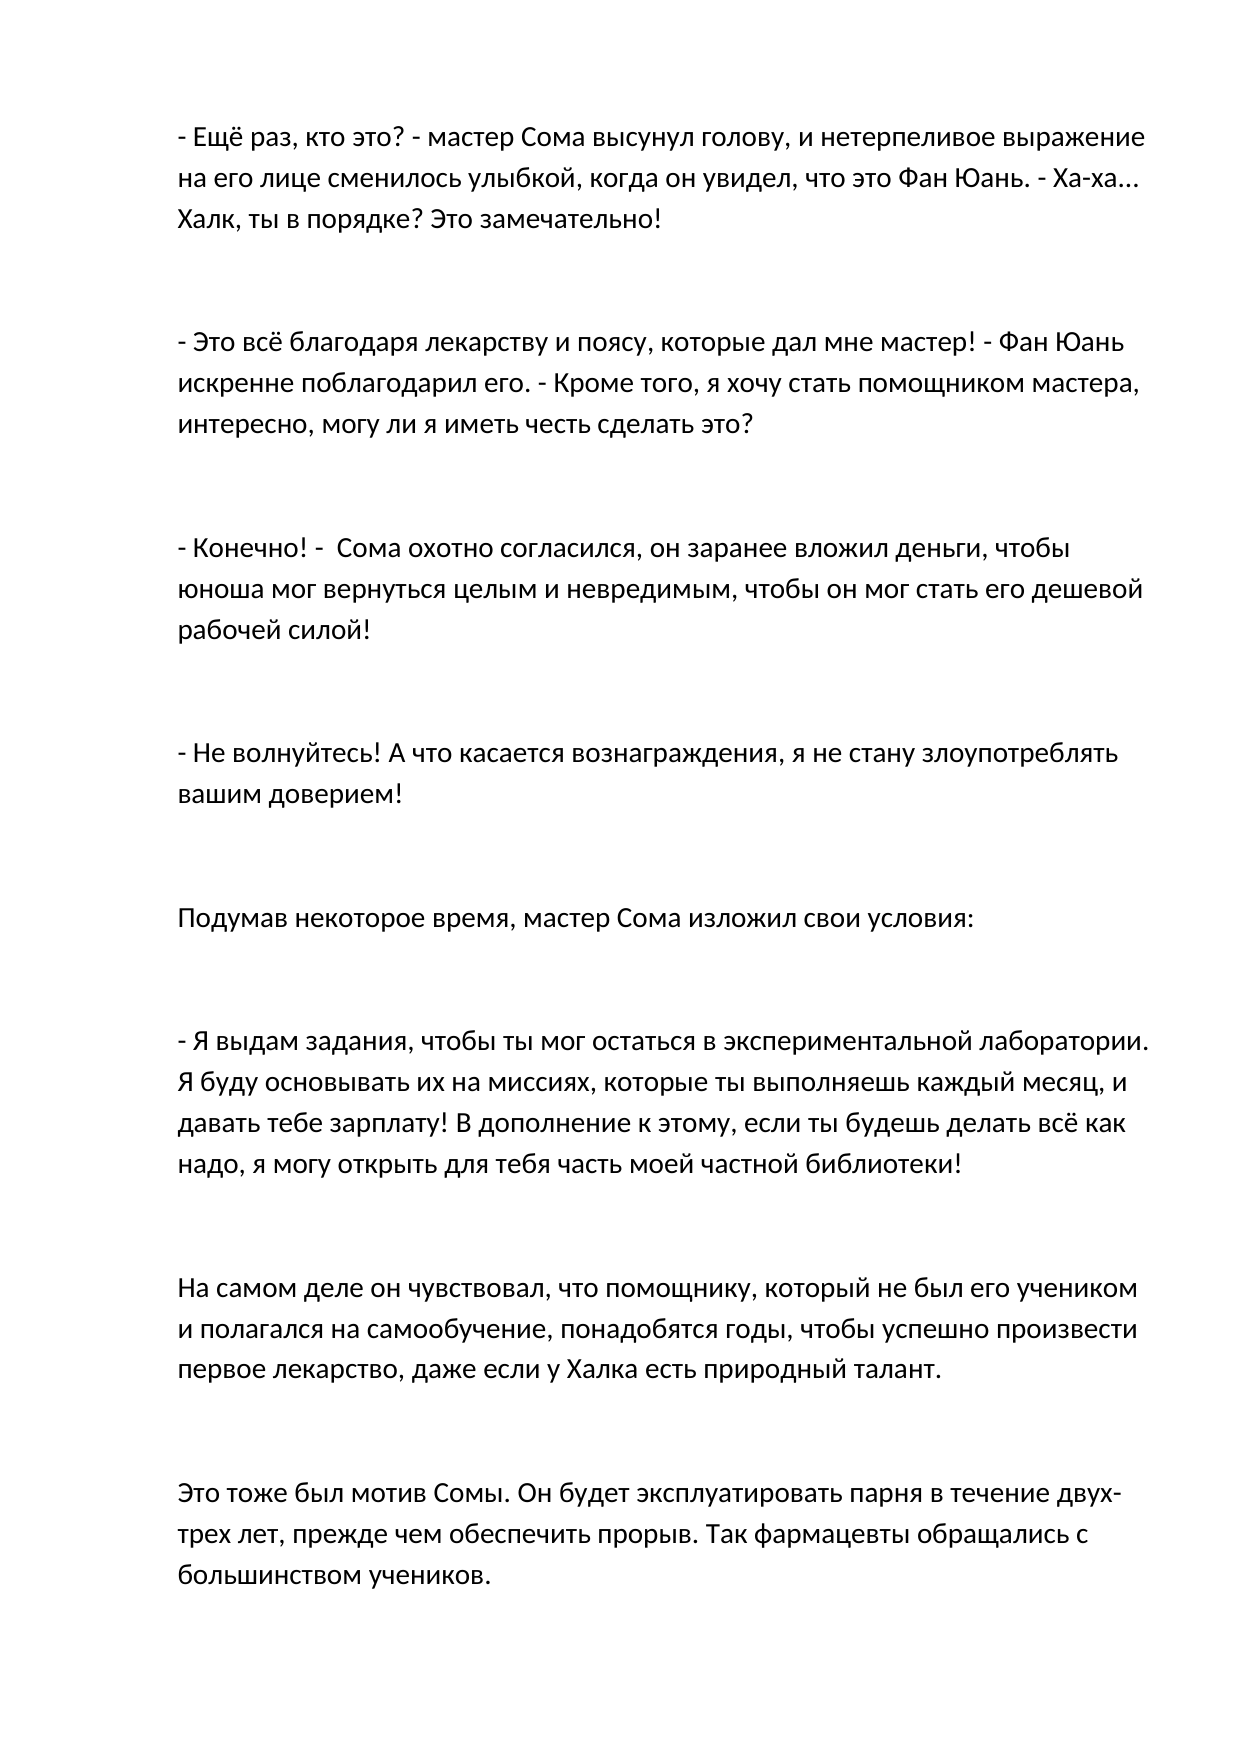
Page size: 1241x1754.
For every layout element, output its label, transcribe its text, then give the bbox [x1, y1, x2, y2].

text Подумав некоторое время, мастер Сома изложил свои условия: [177, 899, 1152, 934]
text - Не волнуйтесь! А что касается вознаграждения, я не стану злоупотреблять вашим доверием! [177, 734, 1152, 811]
text Это тоже был мотив Сомы. Он будет эксплуатировать парня в течение двух-трех лет, прежде чем обеспечить прорыв. Так фармацевты обращались с большинством учеников. [177, 1474, 1152, 1592]
text На самом деле он чувствовал, что помощнику, который не был его учеником и полагался на самообучение, понадобятся годы, чтобы успешно произвести первое лекарство, даже если у Халка есть природный талант. [177, 1269, 1152, 1386]
text - Я выдам задания, чтобы ты мог остаться в экспериментальной лаборатории. Я буду основывать их на миссиях, которые ты выполняешь каждый месяц, и давать тебе зарплату! В дополнение к этому, если ты будешь делать всё как надо, я могу открыть для тебя часть моей частной библиотеки! [177, 1022, 1152, 1181]
text - Конечно! - Сома охотно согласился, он заранее вложил деньги, чтобы юноша мог вернуться целым и невредимым, чтобы он мог стать его дешевой рабочей силой! [177, 529, 1152, 646]
text - Ещё раз, кто это? - мастер Сома высунул голову, и нетерпеливое выражение на его лице сменилось улыбкой, когда он увидел, что это Фан Юань. - Ха-ха... Халк, ты в порядке? Это замечательно! [177, 118, 1152, 236]
text - Это всё благодаря лекарству и поясу, которые дал мне мастер! - Фан Юань искренне поблагодарил его. - Кроме того, я хочу стать помощником мастера, интересно, могу ли я иметь честь сделать это? [177, 323, 1152, 441]
